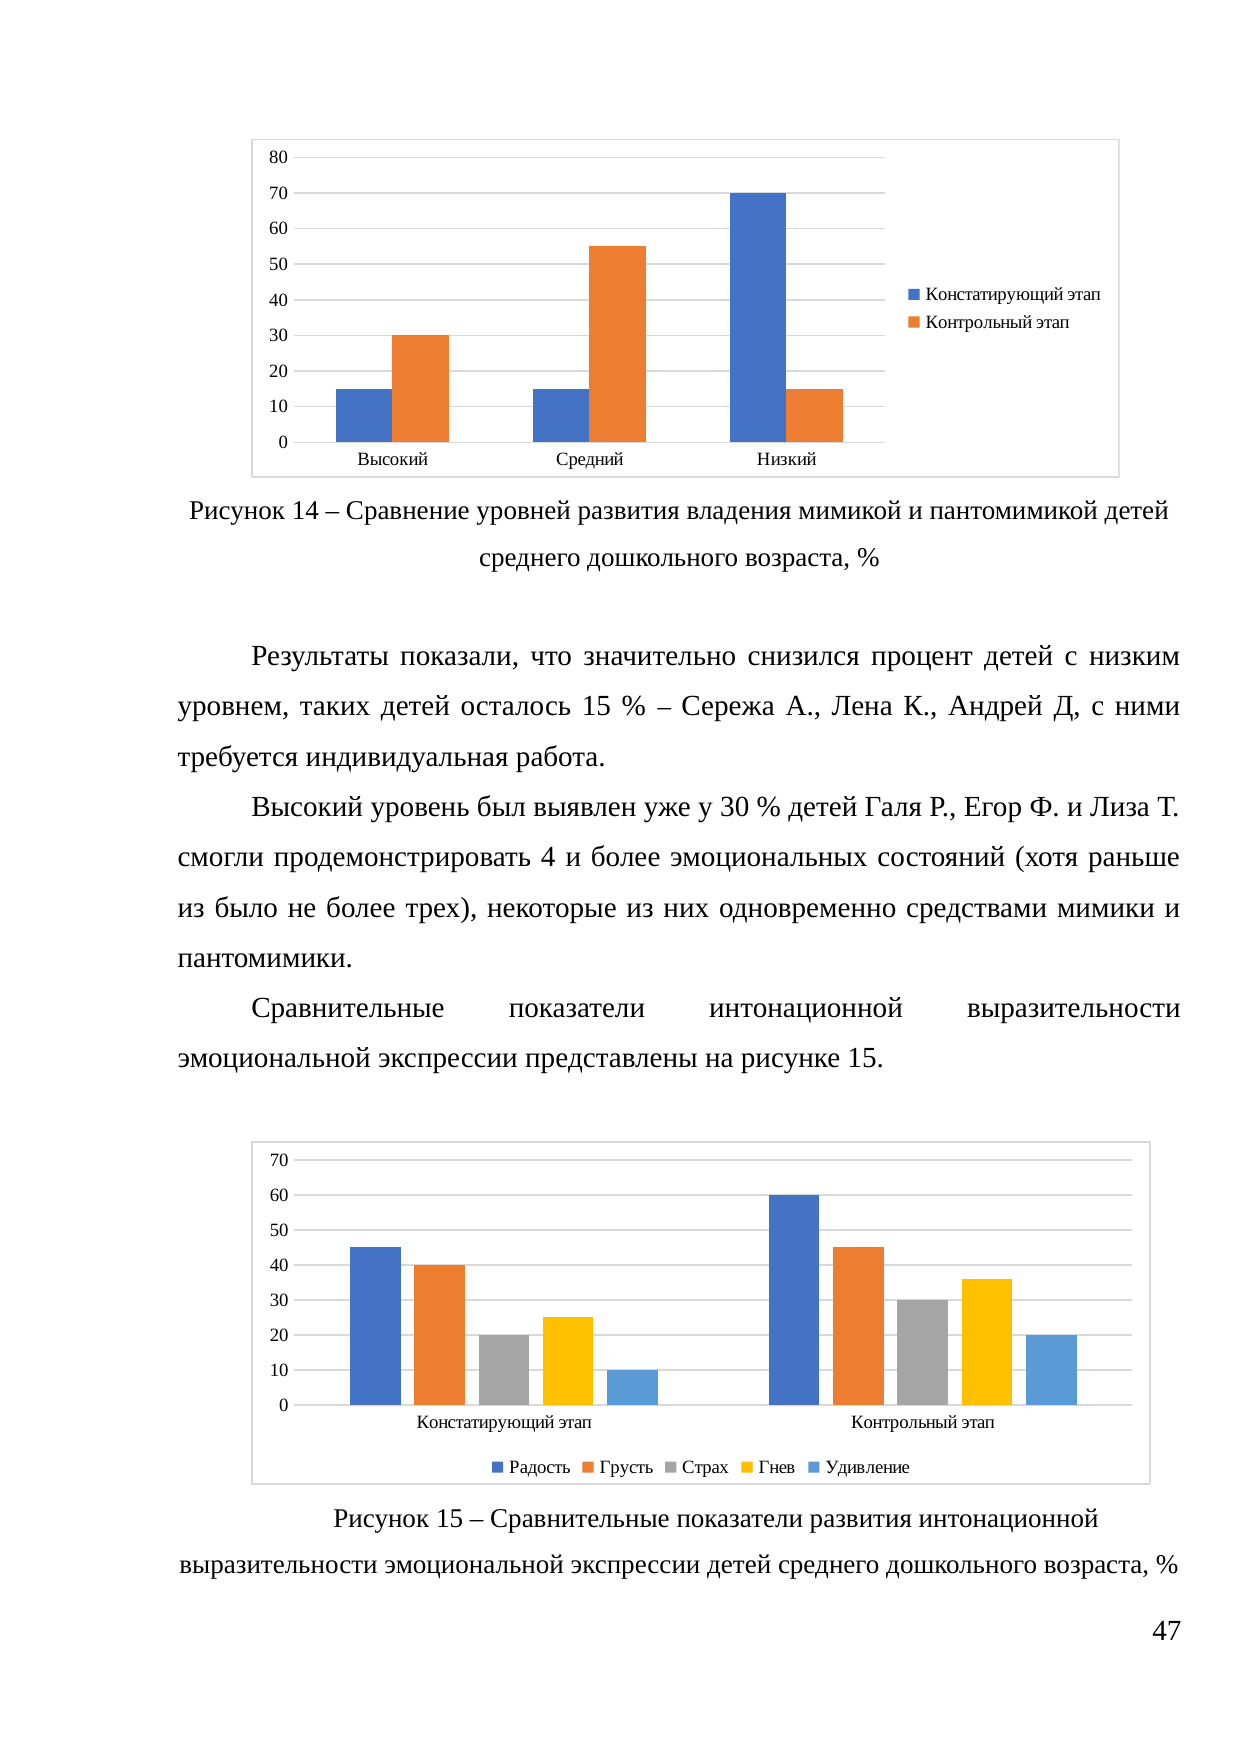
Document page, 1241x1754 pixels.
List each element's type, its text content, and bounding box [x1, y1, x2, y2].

text Рисунок 15 – Сравнительные показатели развития интонационной выразительности эмоциональной экспрессии детей среднего дошкольного возраста, % [177, 1502, 1181, 1579]
text Сравнительные показатели интонационной выразительности эмоциональной экспрессии представлены на рисунке 15. [177, 990, 1181, 1074]
text Результаты показали, что значительно снизился процент детей с низким уровнем, таких детей осталось 15 % – Сережа А., Лена К., Андрей Д, с ними требуется индивидуальная работа. [177, 638, 1181, 772]
text Высокий уровень был выявлен уже у 30 % детей Галя Р., Егор Ф. и Лиза Т. смогли продемонстрировать 4 и более эмоциональных состояний (хотя раньше из было не более трех), некоторые из них одновременно средствами мимики и пантомимики. [177, 789, 1181, 973]
text Рисунок 14 – Сравнение уровней развития владения мимикой и пантомимикой детей среднего дошкольного возраста, % [177, 494, 1181, 572]
